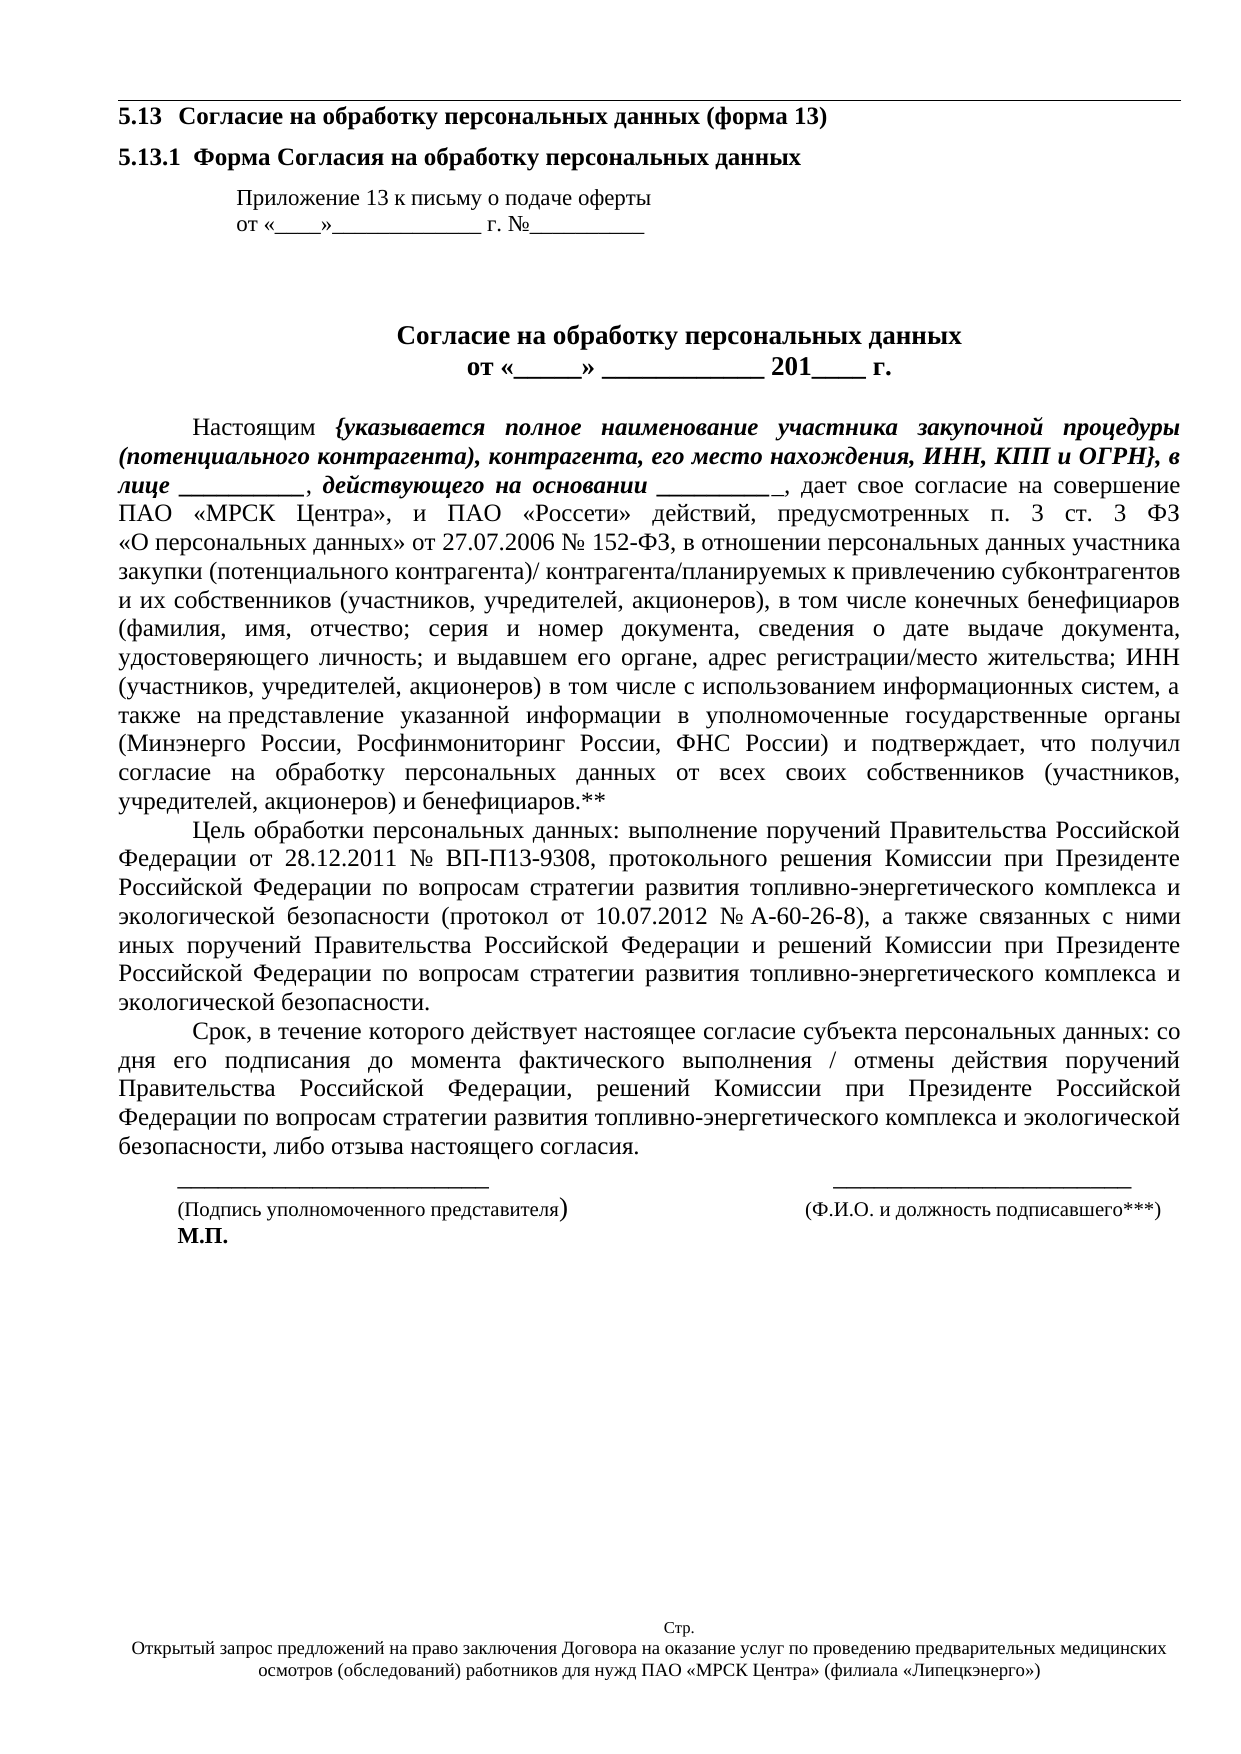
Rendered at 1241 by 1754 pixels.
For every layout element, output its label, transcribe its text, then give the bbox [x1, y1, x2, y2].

text от «_____» ____________ 201____ г. [118, 350, 1181, 381]
subtitle Согласие на обработку персональных данных (форма 13) [118, 101, 1181, 130]
text М.П. [118, 1222, 1181, 1248]
text Цель обработки персональных данных: выполнение поручений Правительства Российской Федерации от 28.12.2011 № ВП-П13-9308, протокольного решения Комиссии при Президенте Российской Федерации по вопросам стратегии развития топливно-энергетического комплекса и экологической безопасности (протокол от 10.07.2012 № А-60-26-8), а также связанных с ними иных поручений Правительства Российской Федерации и решений Комиссии при Президенте Российской Федерации по вопросам стратегии развития топливно-энергетического комплекса и экологической безопасности. [118, 815, 1181, 1016]
subtitle Форма Согласия на обработку персональных данных [118, 142, 1181, 171]
text _______________________ ______________________ [118, 1160, 1181, 1191]
text Срок, в течение которого действует настоящее согласие субъекта персональных данных: со дня его подписания до момента фактического выполнения / отмены действия поручений Правительства Российской Федерации, решений Комиссии при Президенте Российской Федерации по вопросам стратегии развития топливно-энергетического комплекса и экологической безопасности, либо отзыва настоящего согласия. [118, 1016, 1181, 1160]
text Согласие на обработку персональных данных [118, 319, 1181, 350]
text (Подпись уполномоченного представителя) (Ф.И.О. и должность подписавшего***) [118, 1191, 1181, 1222]
text Приложение 13 к письму о подаче оферты от «____»_____________ г. №__________ [236, 183, 1181, 236]
text Настоящим {указывается полное наименование участника закупочной процедуры (потенциального контрагента), контрагента, его место нахождения, ИНН, КПП и ОГРН}, в лице __________, действующего на основании __________, дает свое согласие на совершение ПАО «МРСК Центра», и ПАО «Россети» действий, предусмотренных п. 3 ст. 3 ФЗ «О персональных данных» от 27.07.2006 № 152-ФЗ, в отношении персональных данных участника закупки (потенциального контрагента)/ контрагента/планируемых к привлечению субконтрагентов и их собственников (участников, учредителей, акционеров), в том числе конечных бенефициаров (фамилия, имя, отчество; серия и номер документа, сведения о дате выдаче документа, удостоверяющего личность; и выдавшем его органе, адрес регистрации/место жительства; ИНН (участников, учредителей, акционеров) в том числе с использованием информационных систем, а также на представление указанной информации в уполномоченные государственные органы (Минэнерго России, Росфинмониторинг России, ФНС России) и подтверждает, что получил согласие на обработку персональных данных от всех своих собственников (участников, учредителей, акционеров) и бенефициаров.** [118, 412, 1181, 815]
